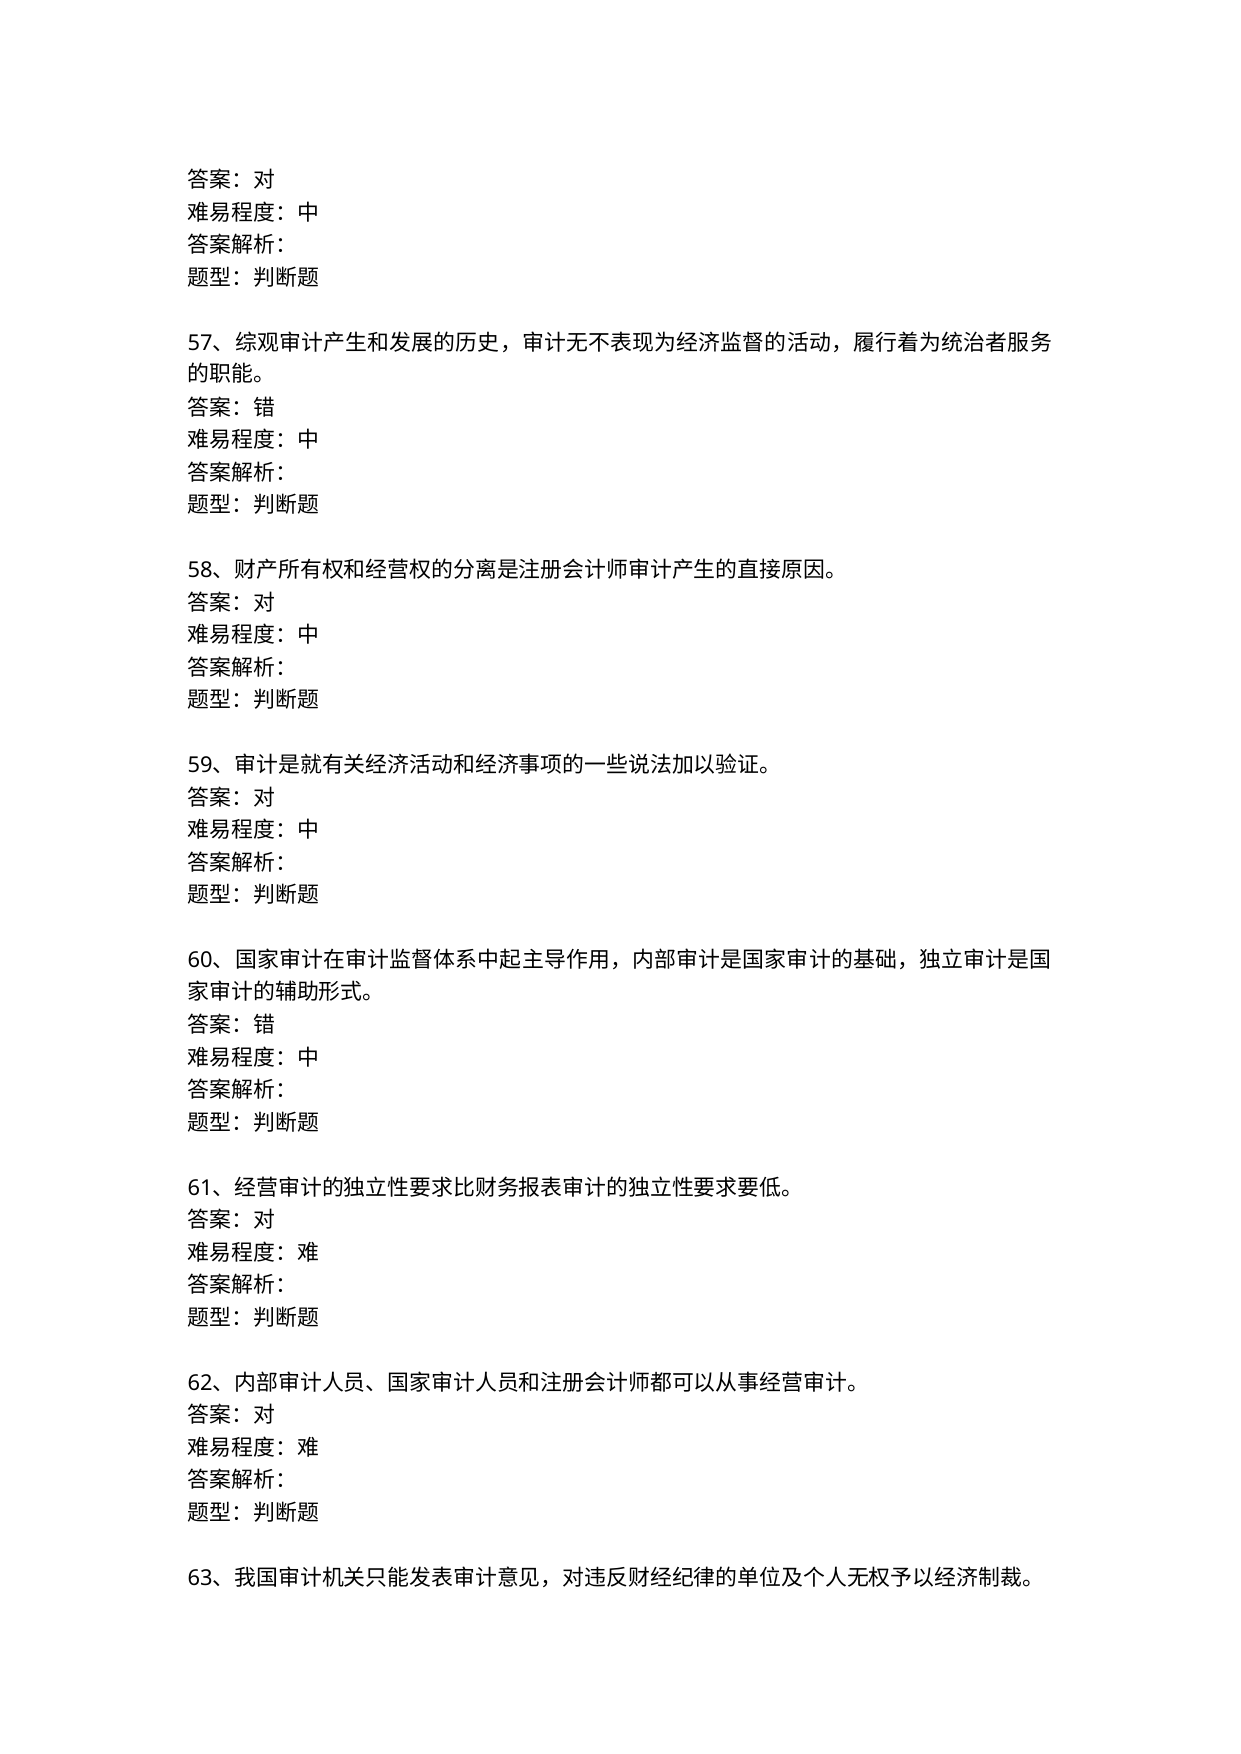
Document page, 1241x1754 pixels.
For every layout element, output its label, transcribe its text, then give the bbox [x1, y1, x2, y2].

list 答案：对 [187, 1202, 1053, 1234]
text 题型：判断题 [187, 487, 1053, 519]
list 答案：错 [187, 1007, 1053, 1039]
text 题型：判断题 [187, 1104, 1053, 1137]
list 58、财产所有权和经营权的分离是注册会计师审计产生的直接原因。 [187, 552, 1053, 584]
text 难易程度：难 [187, 1234, 1053, 1267]
text 答案解析： [187, 649, 1053, 682]
list 59、审计是就有关经济活动和经济事项的一些说法加以验证。 [187, 747, 1053, 779]
list 答案：对 [187, 1397, 1053, 1429]
text 难易程度：中 [187, 422, 1053, 454]
text 难易程度：中 [187, 617, 1053, 649]
text 答案解析： [187, 1462, 1053, 1494]
text 题型：判断题 [187, 682, 1053, 714]
list 题型：判断题 [187, 259, 1053, 292]
list 答案：对 [187, 584, 1053, 617]
list 答案解析： [187, 227, 1053, 259]
text 难易程度：难 [187, 1429, 1053, 1462]
list 答案：对 [187, 779, 1053, 812]
list 答案：对 [187, 162, 1053, 194]
text 题型：判断题 [187, 1299, 1053, 1332]
text 答案解析： [187, 1267, 1053, 1299]
list 63、我国审计机关只能发表审计意见，对违反财经纪律的单位及个人无权予以经济制裁。 [187, 1559, 1053, 1592]
text 题型：判断题 [187, 1494, 1053, 1527]
text 答案解析： [187, 1072, 1053, 1104]
list 57、综观审计产生和发展的历史，审计无不表现为经济监督的活动，履行着为统治者服务的职能。 [187, 324, 1053, 389]
text 难易程度：中 [187, 1039, 1053, 1072]
list 答案：错 [187, 389, 1053, 422]
text 难易程度：中 [187, 812, 1053, 844]
text 题型：判断题 [187, 877, 1053, 909]
list 60、国家审计在审计监督体系中起主导作用，内部审计是国家审计的基础，独立审计是国家审计的辅助形式。 [187, 942, 1053, 1007]
text 答案解析： [187, 454, 1053, 487]
list 62、内部审计人员、国家审计人员和注册会计师都可以从事经营审计。 [187, 1364, 1053, 1397]
text 答案解析： [187, 844, 1053, 877]
list 难易程度：中 [187, 194, 1053, 227]
list 61、经营审计的独立性要求比财务报表审计的独立性要求要低。 [187, 1169, 1053, 1202]
